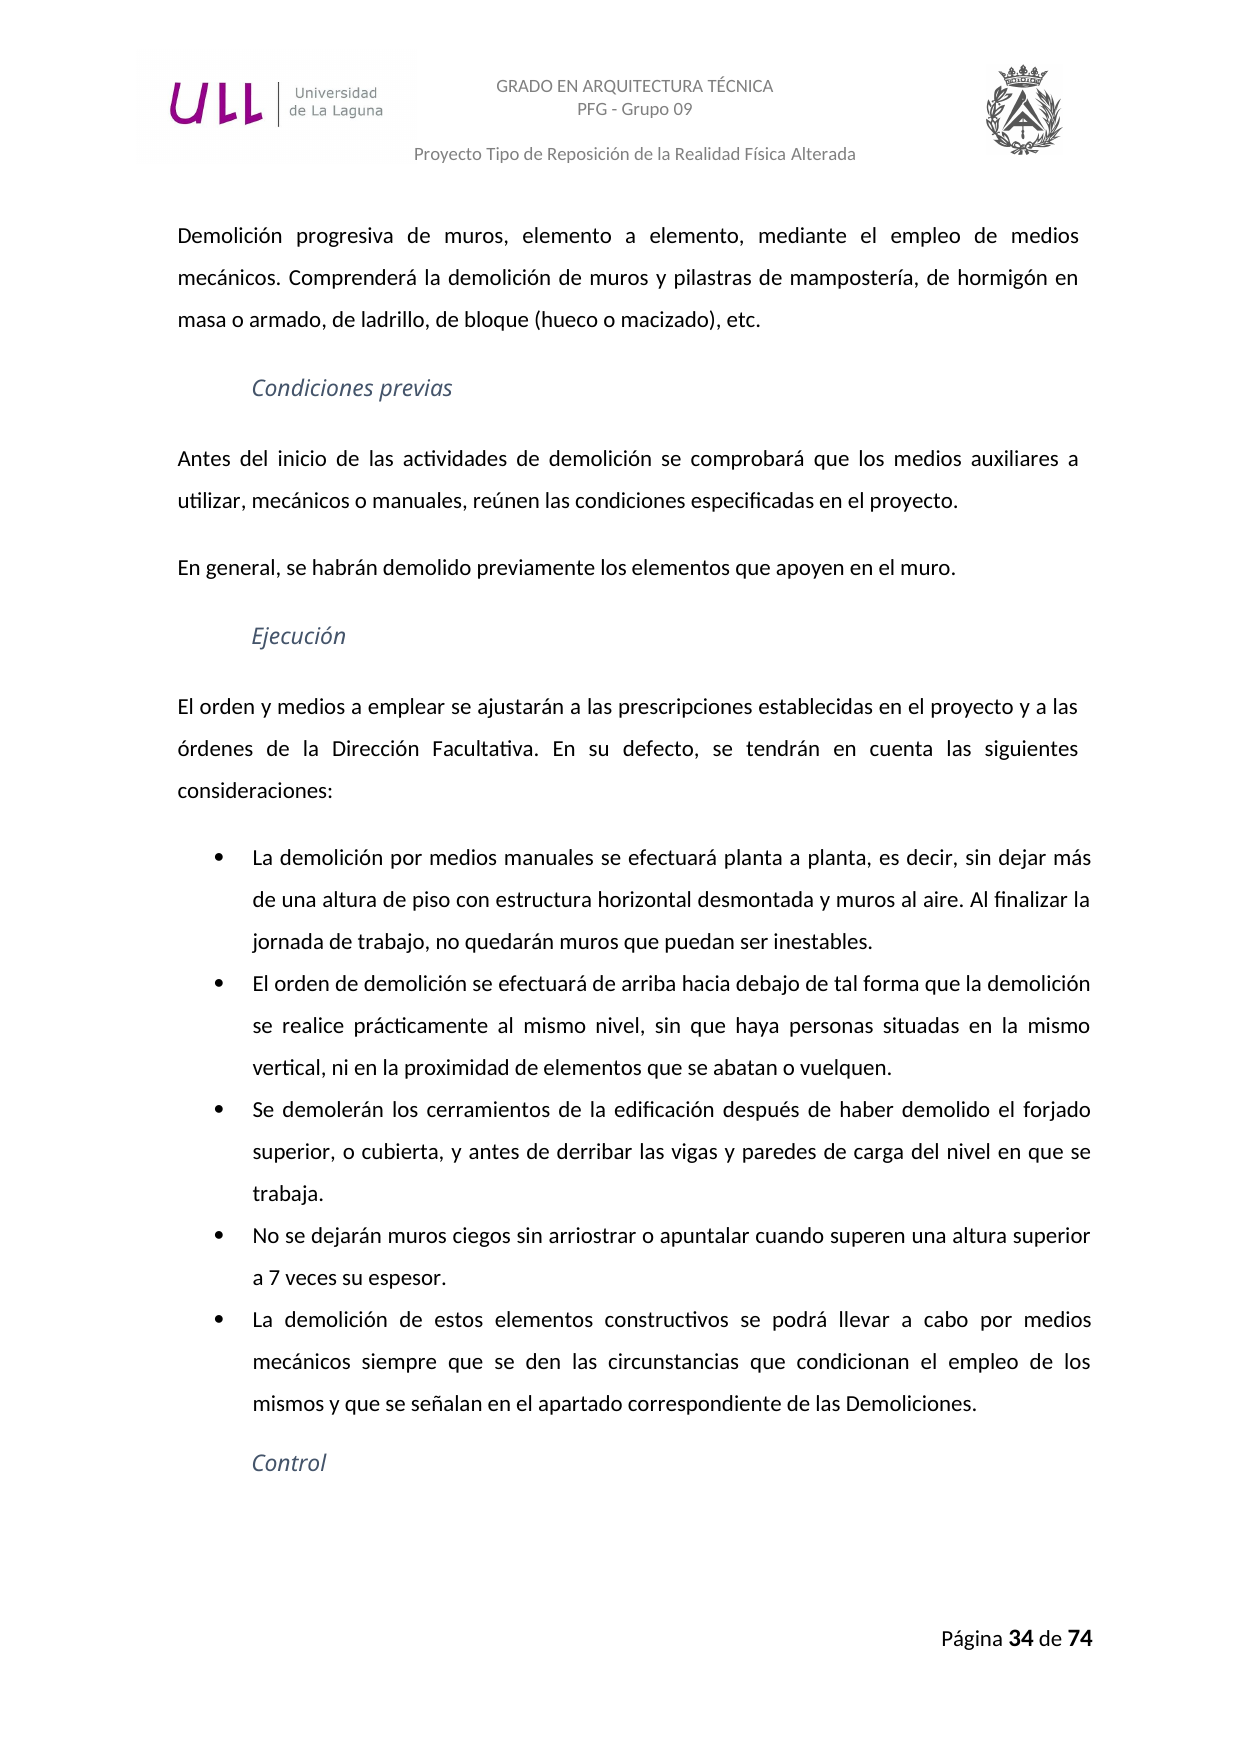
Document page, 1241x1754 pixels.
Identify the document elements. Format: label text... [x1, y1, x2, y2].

list El orden de demolición se efectuará de arriba hacia debajo de tal forma que la demolición se realice prácticamente al mismo nivel, sin que haya personas situadas en la mismo vertical, ni en la proximidad de elementos que se abatan o vuelquen. [215, 969, 1092, 1081]
picture [986, 64, 1063, 155]
list No se dejarán muros ciegos sin arriostrar o apuntalar cuando superen una altura superior a 7 veces su espesor. [215, 1221, 1092, 1291]
text Demolición progresiva de muros, elemento a elemento, mediante el empleo de medios mecánicos. Comprenderá la demolición de muros y pilastras de mampostería, de hormigón en masa o armado, de ladrillo, de bloque (hueco o macizado), etc. [177, 221, 1080, 333]
text El orden y medios a emplear se ajustarán a las prescripciones establecidas en el proyecto y a las órdenes de la Dirección Facultativa. En su defecto, se tendrán en cuenta las siguientes consideraciones: [177, 692, 1080, 804]
text Condiciones previas [177, 372, 1092, 404]
text En general, se habrán demolido previamente los elementos que apoyen en el muro. [177, 553, 1080, 581]
picture [135, 49, 417, 164]
text Control [177, 1447, 1092, 1479]
list La demolición por medios manuales se efectuará planta a planta, es decir, sin dejar más de una altura de piso con estructura horizontal desmontada y muros al aire. Al finalizar la jornada de trabajo, no quedarán muros que puedan ser inestables. [215, 843, 1092, 955]
list La demolición de estos elementos constructivos se podrá llevar a cabo por medios mecánicos siempre que se den las circunstancias que condicionan el empleo de los mismos y que se señalan en el apartado correspondiente de las Demoliciones. [215, 1305, 1092, 1417]
text Ejecución [177, 620, 1092, 651]
text Antes del inicio de las actividades de demolición se comprobará que los medios auxiliares a utilizar, mecánicos o manuales, reúnen las condiciones especificadas en el proyecto. [177, 444, 1080, 514]
list Se demolerán los cerramientos de la edificación después de haber demolido el forjado superior, o cubierta, y antes de derribar las vigas y paredes de carga del nivel en que se trabaja. [215, 1095, 1092, 1207]
